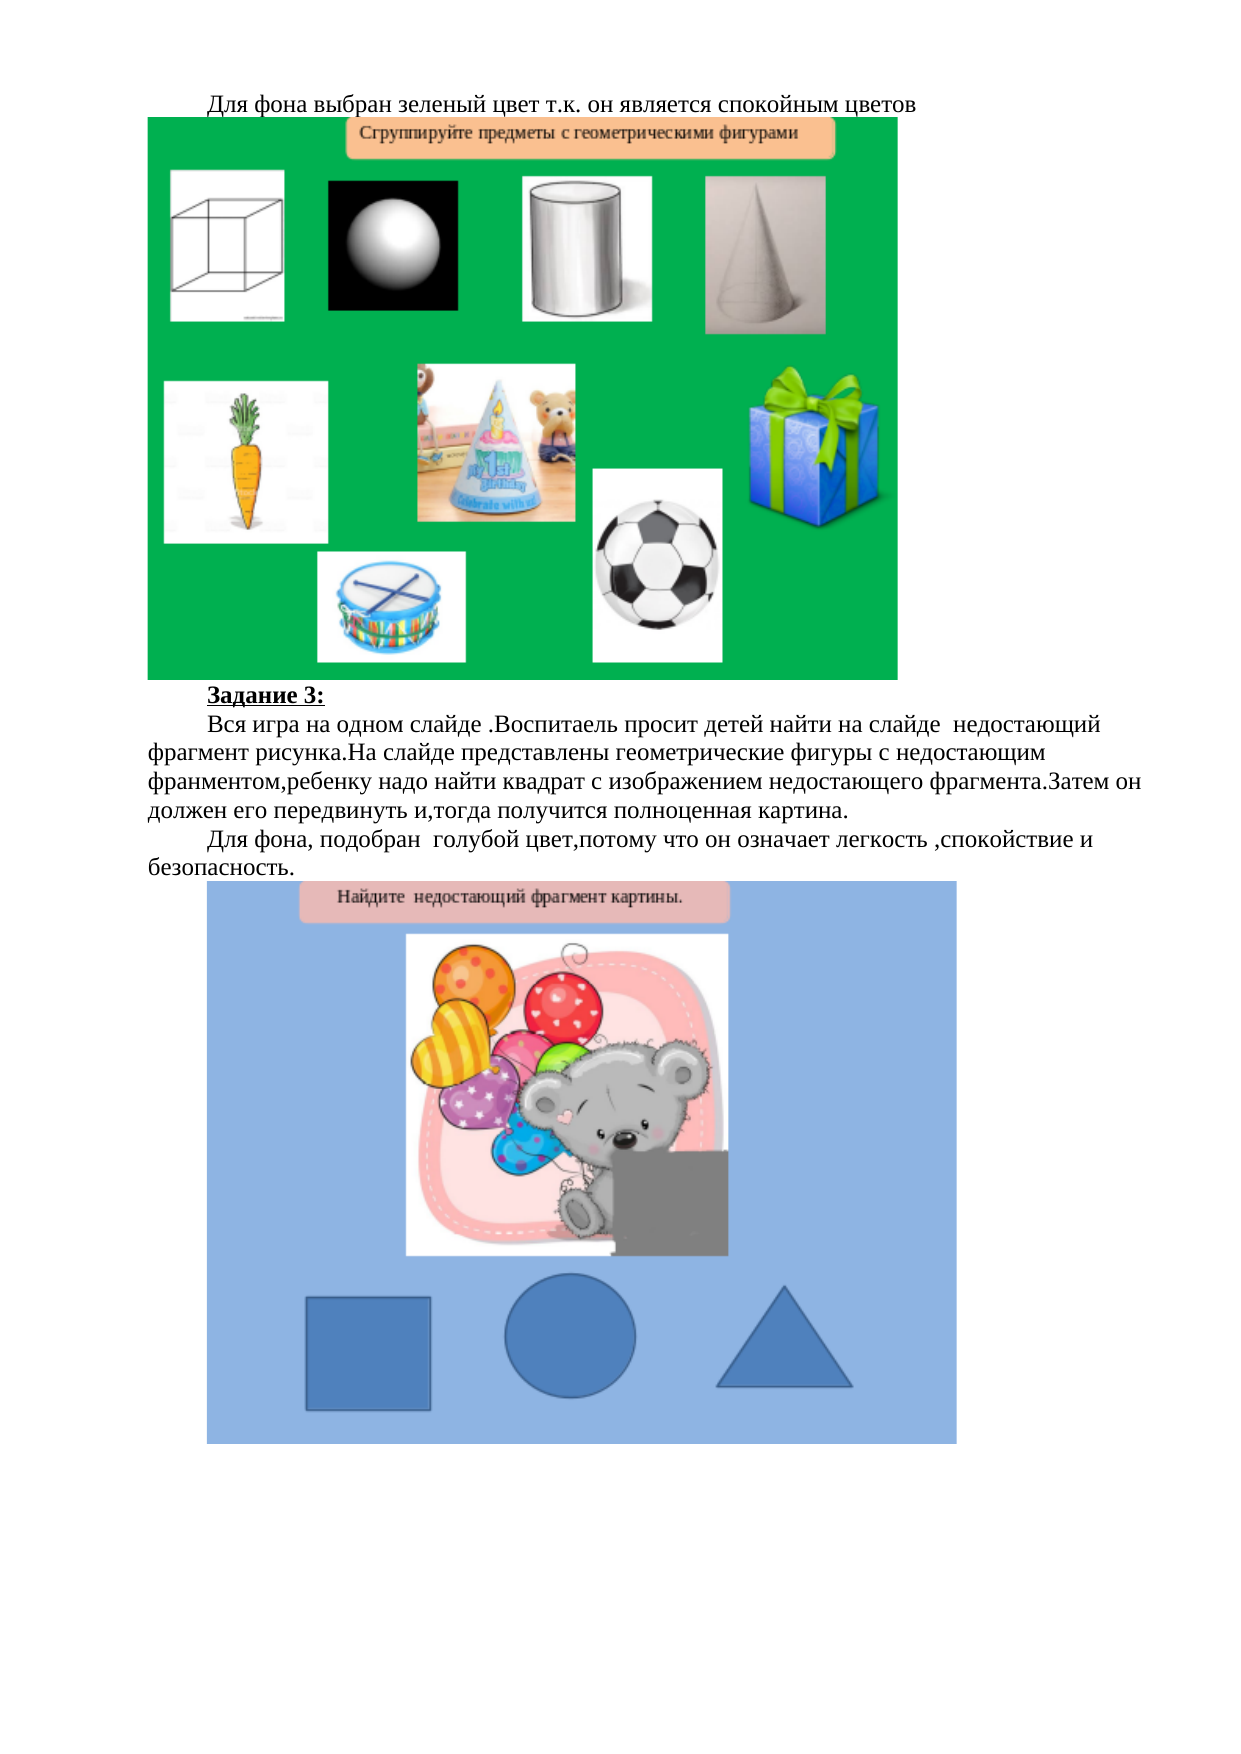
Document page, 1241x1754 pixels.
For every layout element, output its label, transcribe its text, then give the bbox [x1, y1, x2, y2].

text Для фона, подобран голубой цвет,потому что он означает легкость ,спокойствие и безопасность. [148, 824, 1152, 881]
text Задание 3: [148, 680, 1152, 709]
text Вся игра на одном слайде .Воспитаель просит детей найти на слайде недостающий фрагмент рисунка.На слайде представлены геометрические фигуры с недостающим франментом,ребенку надо найти квадрат с изображением недостающего фрагмента.Затем он должен его передвинуть и,тогда получится полноценная картина. [148, 709, 1152, 824]
text Для фона выбран зеленый цвет т.к. он является спокойным цветов [148, 89, 1152, 680]
